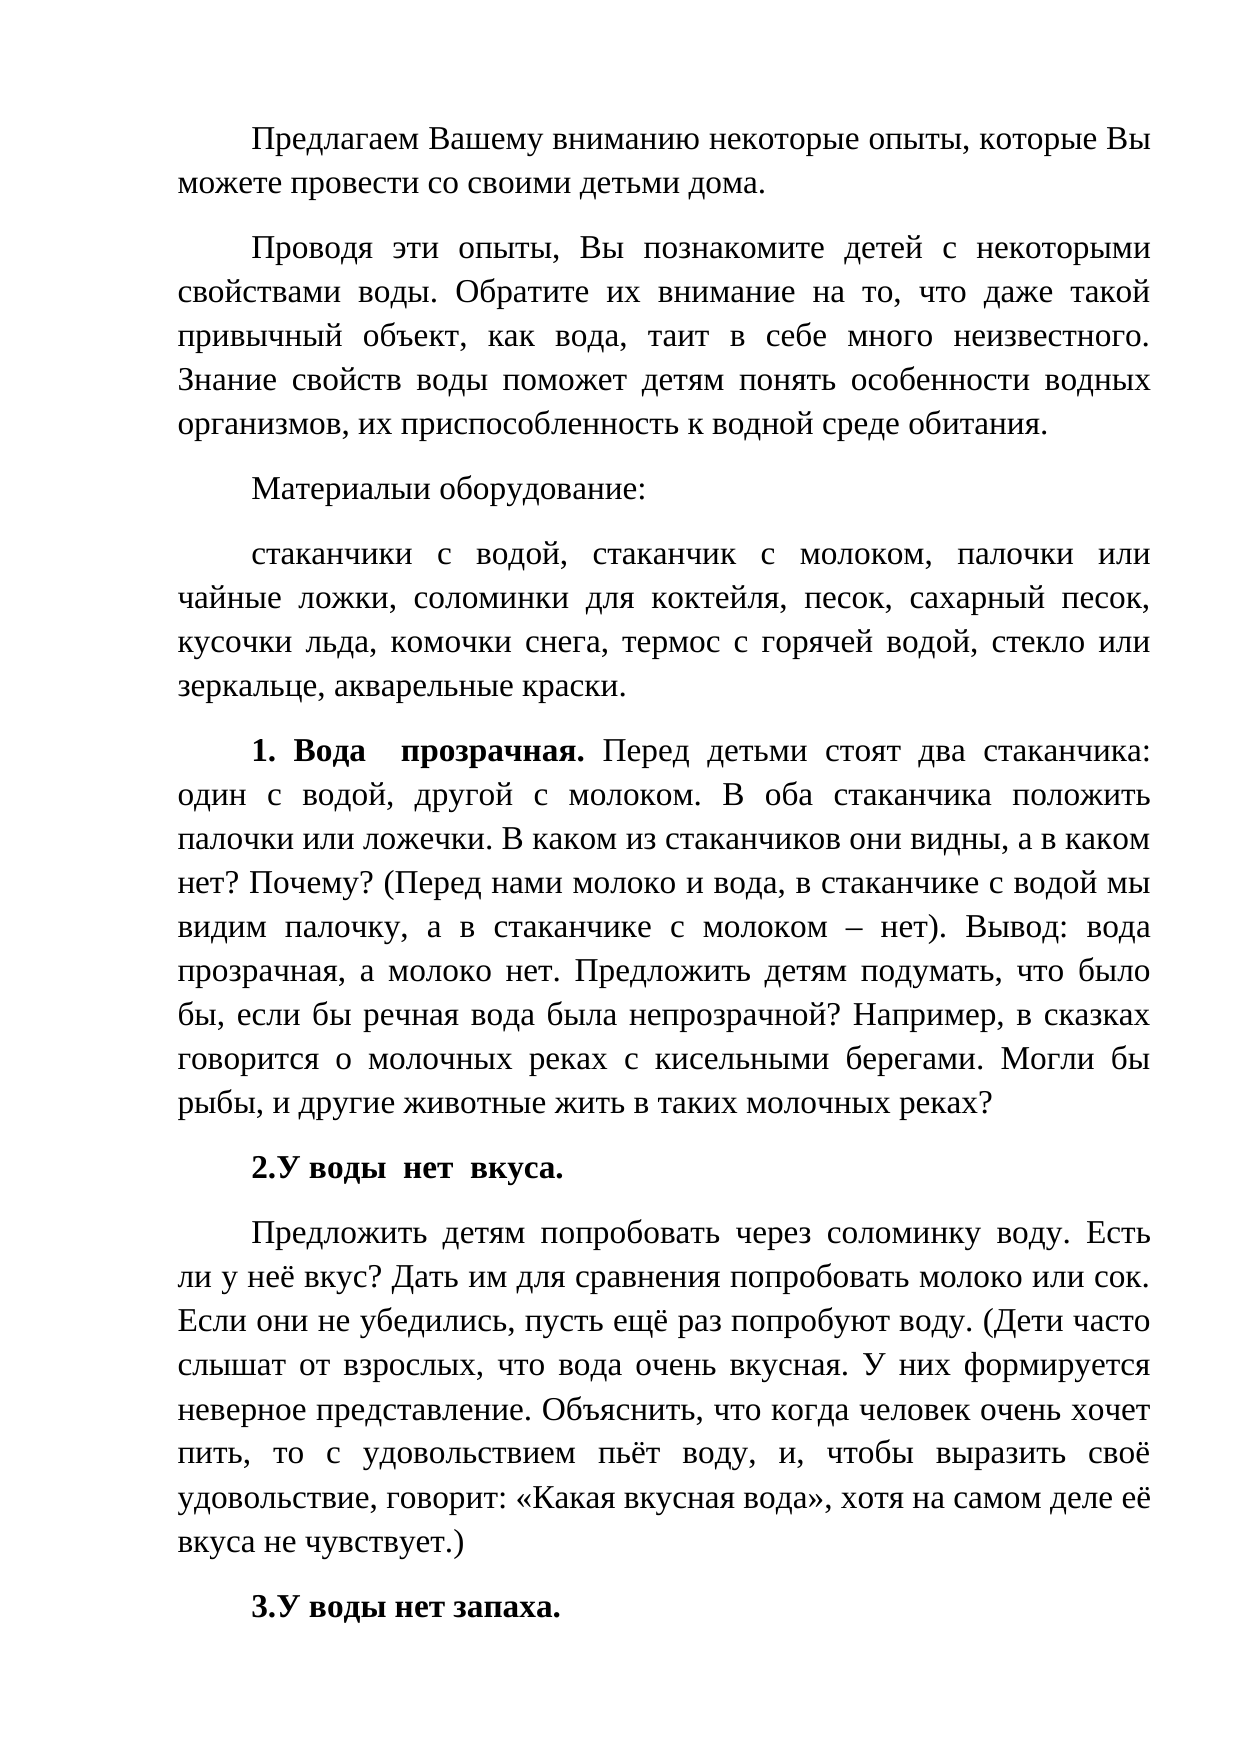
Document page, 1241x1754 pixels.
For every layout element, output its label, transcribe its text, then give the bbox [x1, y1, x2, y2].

text стаканчики с водой, стаканчик с молоком, палочки или чайные ложки, соломинки для коктейля, песок, сахарный песок, кусочки льда, комочки снега, термос с горячей водой, стекло или зеркальце, акварельные краски. [177, 533, 1152, 704]
text 2.У воды нет вкуса. [177, 1148, 1152, 1186]
text Предлагаем Вашему вниманию некоторые опыты, которые Вы можете провести со своими детьми дома. [177, 118, 1152, 201]
text 1. Вода прозрачная. Перед детьми стоят два стаканчика: один с водой, другой с молоком. В оба стаканчика положить палочки или ложечки. В каком из стаканчиков они видны, а в каком нет? Почему? (Перед нами молоко и вода, в стаканчике с водой мы видим палочку, а в стаканчике с молоком – нет). Вывод: вода прозрачная, а молоко нет. Предложить детям подумать, что было бы, если бы речная вода была непрозрачной? Например, в сказках говорится о молочных реках с кисельными берегами. Могли бы рыбы, и другие животные жить в таких молочных реках? [177, 730, 1152, 1121]
text Материалыи оборудование: [177, 468, 1152, 507]
text 3.У воды нет запаха. [177, 1586, 1152, 1624]
text Предложить детям попробовать через соломинку воду. Есть ли у неё вкус? Дать им для сравнения попробовать молоко или сок. Если они не убедились, пусть ещё раз попробуют воду. (Дети часто слышат от взрослых, что вода очень вкусная. У них формируется неверное представление. Объяснить, что когда человек очень хочет пить, то с удовольствием пьёт воду, и, чтобы выразить своё удовольствие, говорит: «Какая вкусная вода», хотя на самом деле её вкуса не чувствует.) [177, 1212, 1152, 1559]
text Проводя эти опыты, Вы познакомите детей с некоторыми свойствами воды. Обратите их внимание на то, что даже такой привычный объект, как вода, таит в себе много неизвестного. Знание свойств воды поможет детям понять особенности водных организмов, их приспособленность к водной среде обитания. [177, 227, 1152, 442]
